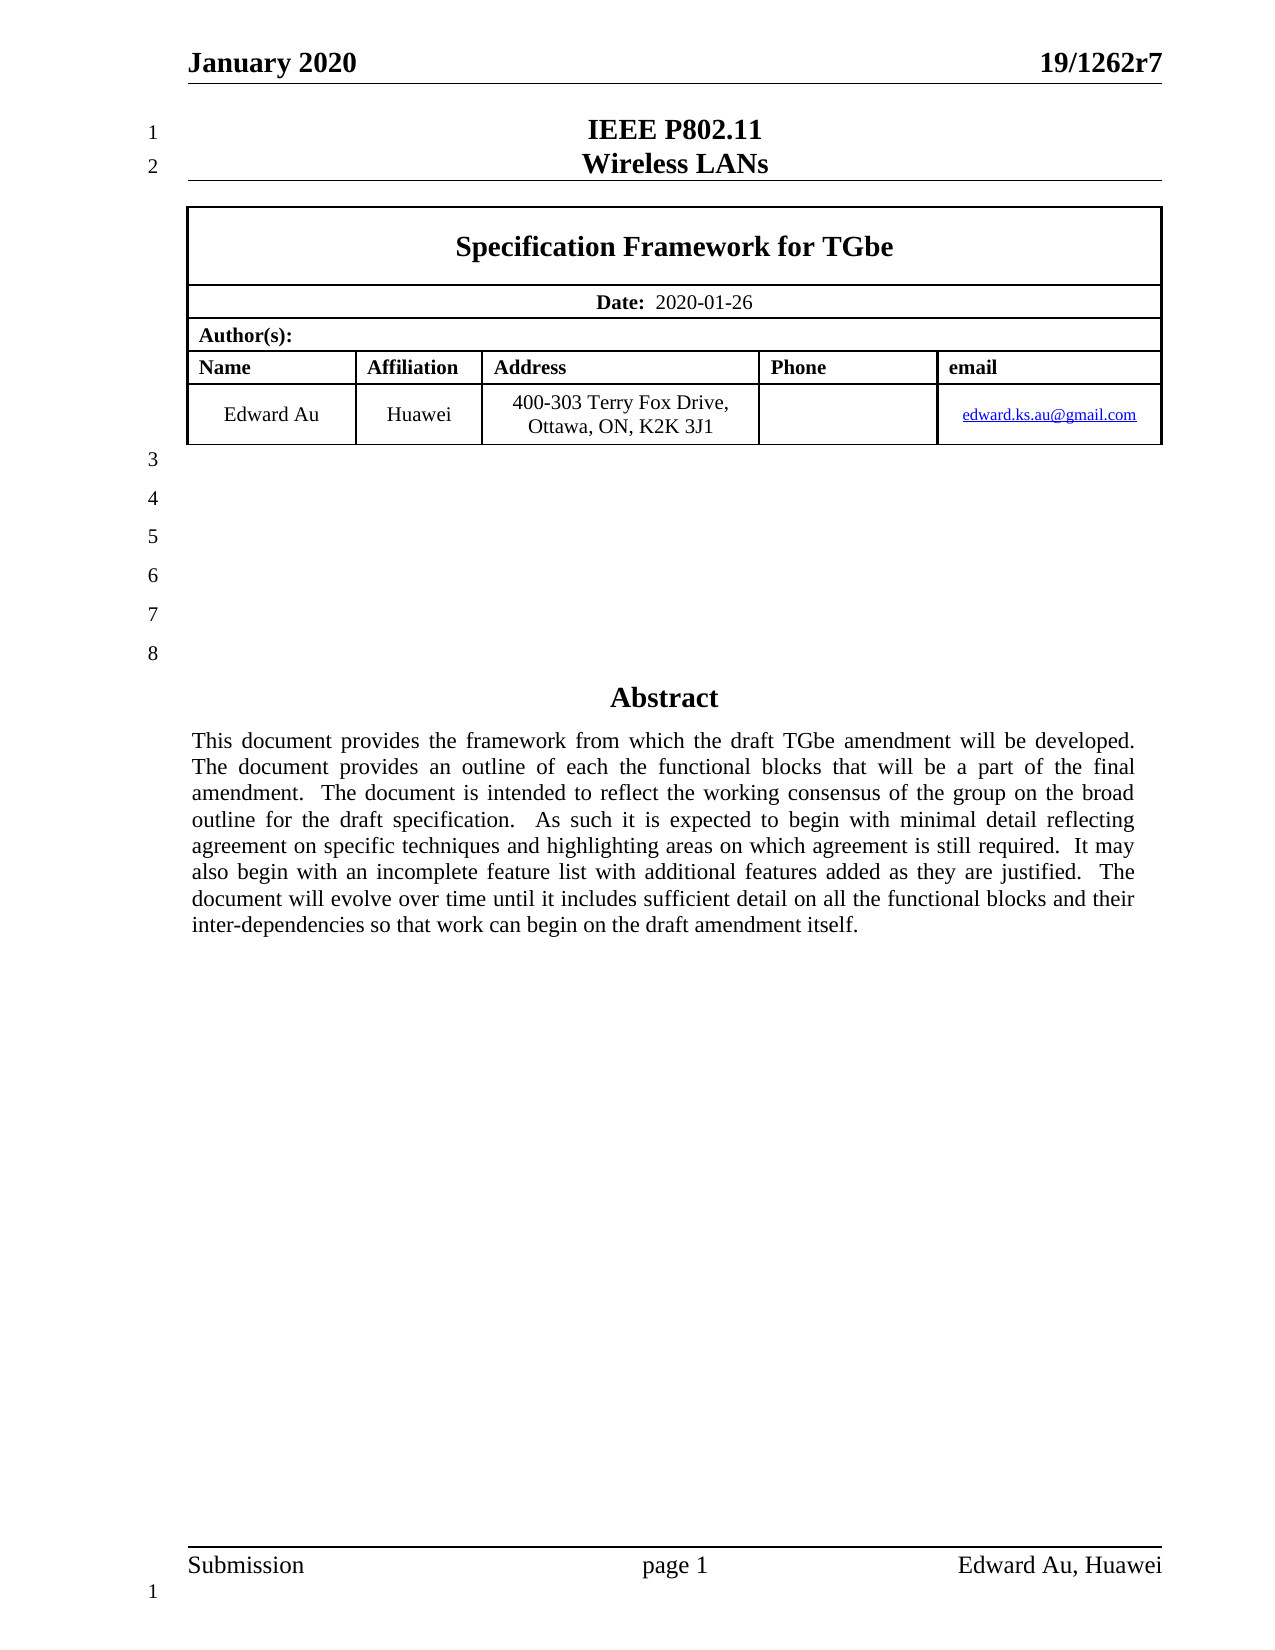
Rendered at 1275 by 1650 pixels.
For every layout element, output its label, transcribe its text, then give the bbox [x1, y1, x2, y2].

table_cell Author(s): [189, 319, 1160, 350]
text IEEE P802.11 Wireless LANs [187, 112, 1162, 181]
table_cell edward.ks.au@gmail.com [939, 385, 1160, 444]
table_cell Address [483, 352, 758, 383]
table_cell Phone [760, 352, 936, 383]
table_cell Name [189, 352, 355, 383]
table_cell [760, 385, 936, 444]
table_cell Date: 2020-01-26 [189, 286, 1160, 317]
table_cell Huawei [357, 385, 481, 444]
table_cell 400-303 Terry Fox Drive, Ottawa, ON, K2K 3J1 [483, 385, 758, 444]
table_cell Edward Au [189, 385, 355, 444]
table_header Specification Framework for TGbe [189, 208, 1160, 284]
table_cell email [939, 352, 1160, 383]
table_cell Affiliation [357, 352, 481, 383]
